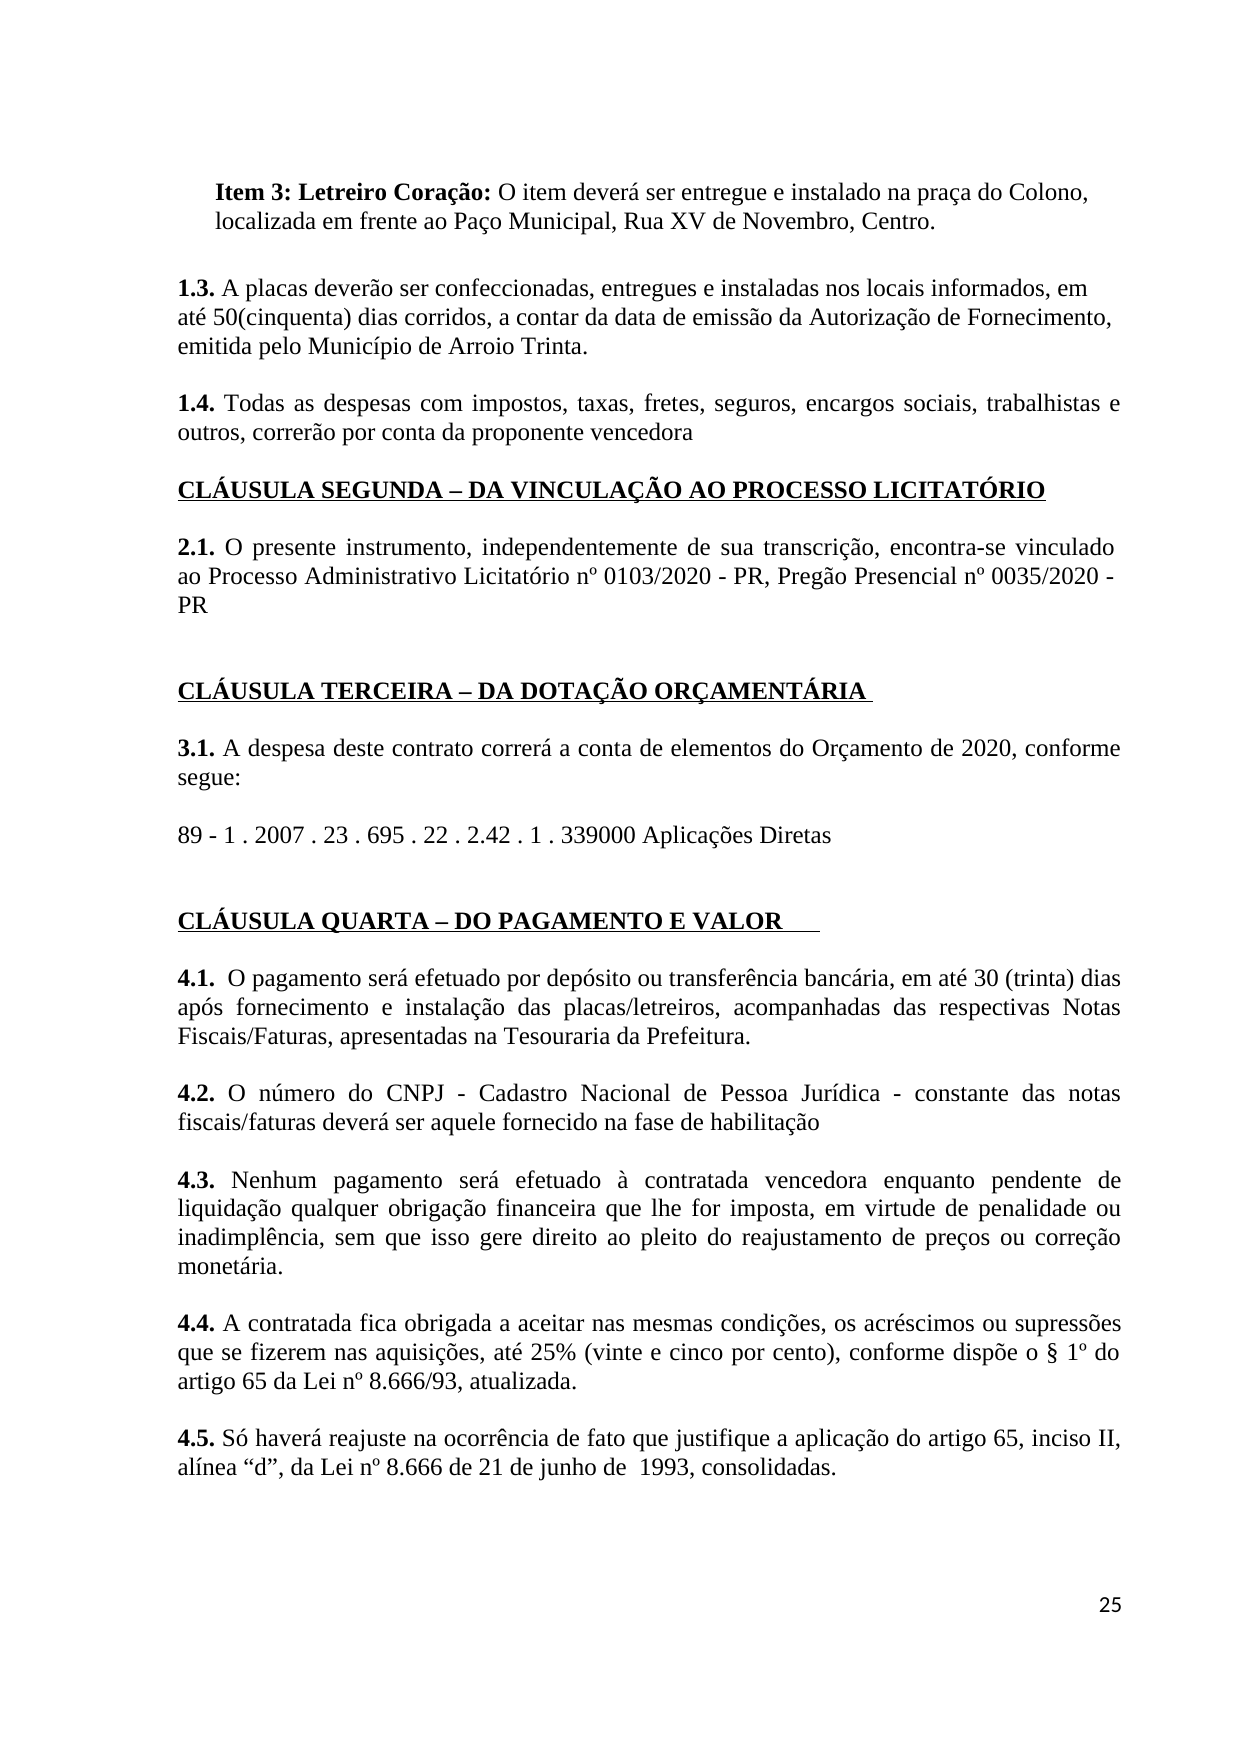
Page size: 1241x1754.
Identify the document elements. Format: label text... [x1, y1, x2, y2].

text 3.1. A despesa deste contrato correrá a conta de elementos do Orçamento de 2020, conforme segue: [177, 733, 1122, 791]
text 89 - 1 . 2007 . 23 . 695 . 22 . 2.42 . 1 . 339000 Aplicações Diretas [177, 820, 1122, 848]
text CLÁUSULA SEGUNDA – DA VINCULAÇÃO AO PROCESSO LICITATÓRIO [177, 475, 1122, 503]
list Item 3: Letreiro Coração: O item deverá ser entregue e instalado na praça do Colono, localizada em frente ao Paço Municipal, Rua XV de Novembro, Centro. [215, 177, 1122, 235]
text 4.4. A contratada fica obrigada a aceitar nas mesmas condições, os acréscimos ou supressões que se fizerem nas aquisições, até 25% (vinte e cinco por cento), conforme dispõe o § 1º do artigo 65 da Lei nº 8.666/93, atualizada. [177, 1308, 1122, 1395]
text 4.2. O número do CNPJ - Cadastro Nacional de Pessoa Jurídica - constante das notas fiscais/faturas deverá ser aquele fornecido na fase de habilitação [177, 1078, 1122, 1136]
text 1.4. Todas as despesas com impostos, taxas, fretes, seguros, encargos sociais, trabalhistas e outros, correrão por conta da proponente vencedora [177, 388, 1122, 446]
text 2.1. O presente instrumento, independentemente de sua transcrição, encontra-se vinculado ao Processo Administrativo Licitatório nº 0103/2020 - PR, Pregão Presencial nº 0035/2020 - PR [177, 532, 1116, 618]
text 4.1. O pagamento será efetuado por depósito ou transferência bancária, em até 30 (trinta) dias após fornecimento e instalação das placas/letreiros, acompanhadas das respectivas Notas Fiscais/Faturas, apresentadas na Tesouraria da Prefeitura. [177, 963, 1122, 1050]
text CLÁUSULA QUARTA – DO PAGAMENTO E VALOR [177, 906, 1122, 935]
text 4.3. Nenhum pagamento será efetuado à contratada vencedora enquanto pendente de liquidação qualquer obrigação financeira que lhe for imposta, em virtude de penalidade ou inadimplência, sem que isso gere direito ao pleito do reajustamento de preços ou correção monetária. [177, 1165, 1122, 1280]
text 1.3. A placas deverão ser confeccionadas, entregues e instaladas nos locais informados, em até 50(cinquenta) dias corridos, a contar da data de emissão da Autorização de Fornecimento, emitida pelo Município de Arroio Trinta. [177, 273, 1122, 360]
text CLÁUSULA TERCEIRA – DA DOTAÇÃO ORÇAMENTÁRIA [177, 676, 1122, 705]
text 4.5. Só haverá reajuste na ocorrência de fato que justifique a aplicação do artigo 65, inciso II, alínea “d”, da Lei nº 8.666 de 21 de junho de 1993, consolidadas. [177, 1423, 1122, 1481]
